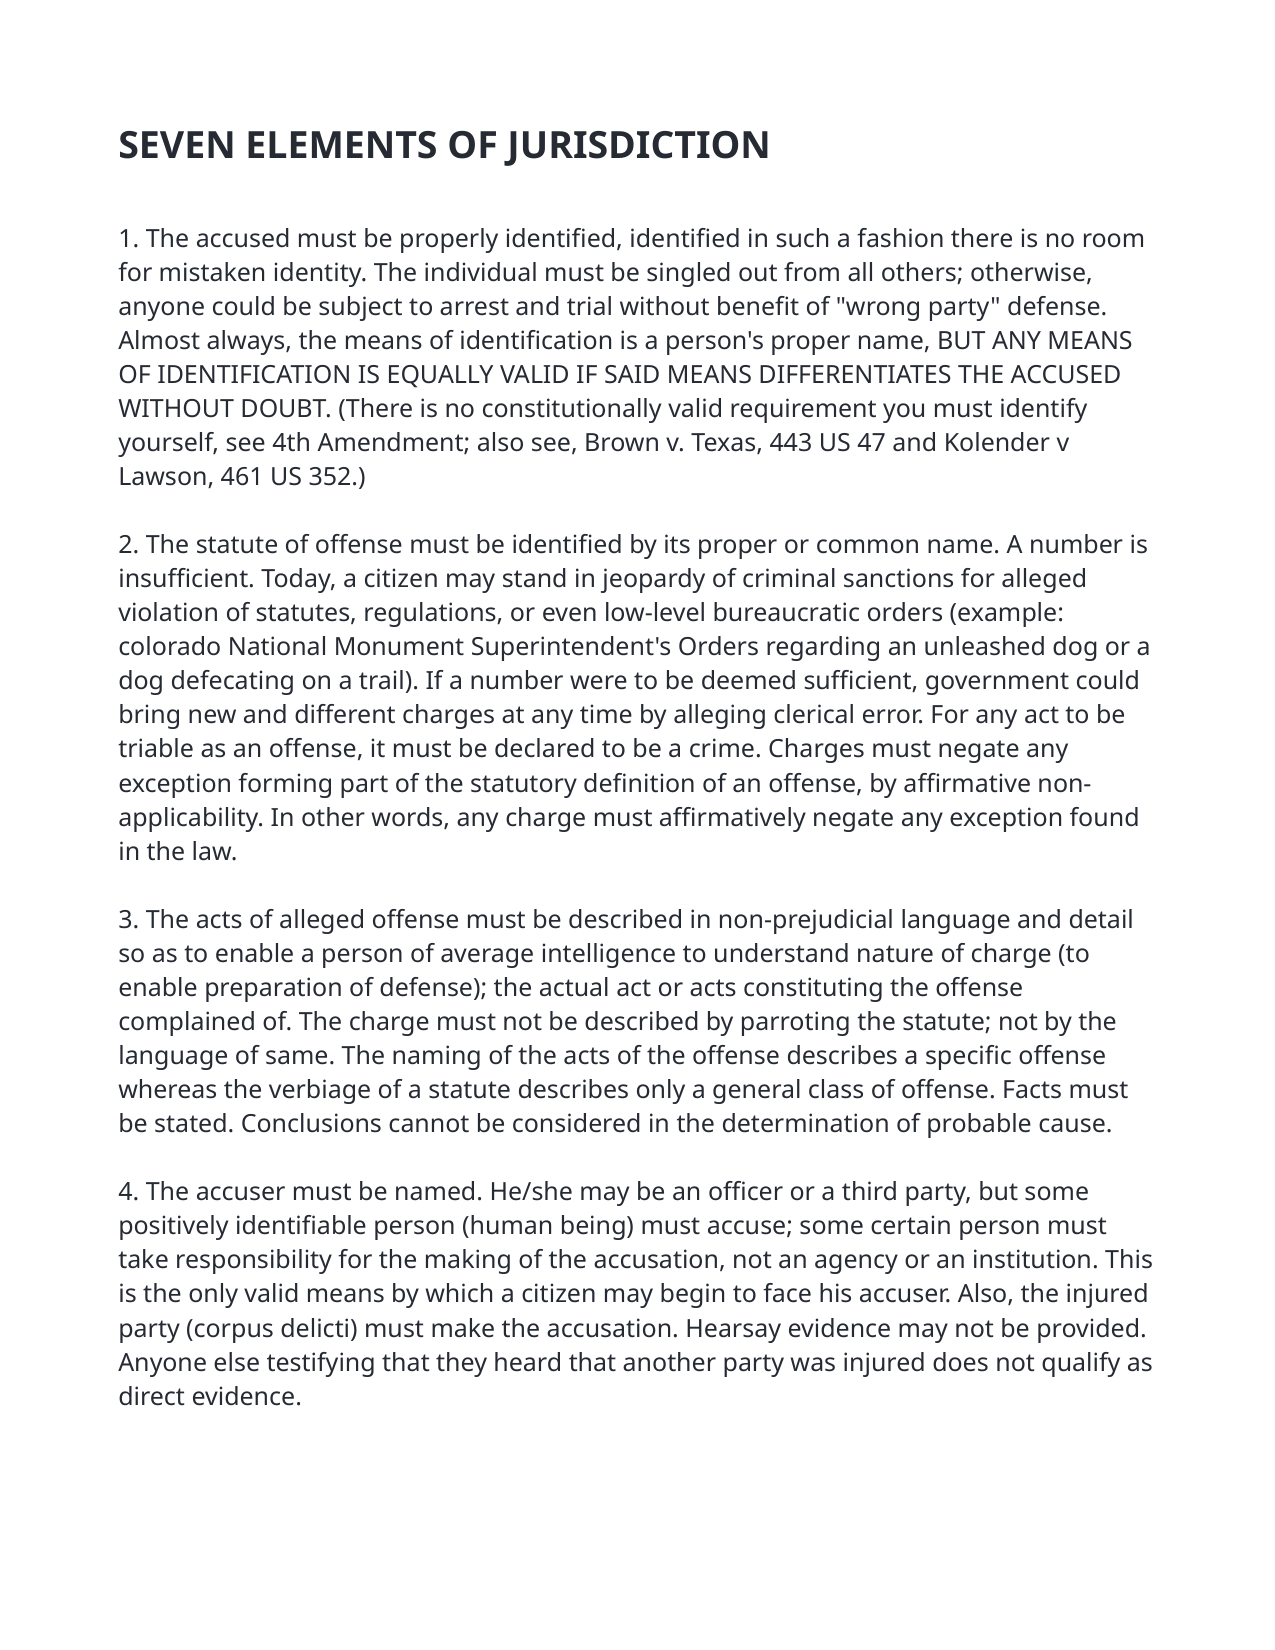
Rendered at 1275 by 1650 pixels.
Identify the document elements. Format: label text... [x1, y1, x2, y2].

text SEVEN ELEMENTS OF JURISDICTION [118, 118, 1157, 169]
text 4. The accuser must be named. He/she may be an officer or a third party, but some positively identifiable person (human being) must accuse; some certain person must take responsibility for the making of the accusation, not an agency or an institution. This is the only valid means by which a citizen may begin to face his accuser. Also, the injured party (corpus delicti) must make the accusation. Hearsay evidence may not be provided. Anyone else testifying that they heard that another party was injured does not qualify as direct evidence. [118, 1174, 1157, 1412]
text 2. The statute of offense must be identified by its proper or common name. A number is insufficient. Today, a citizen may stand in jeopardy of criminal sanctions for alleged violation of statutes, regulations, or even low-level bureaucratic orders (example: colorado National Monument Superintendent's Orders regarding an unleashed dog or a dog defecating on a trail). If a number were to be deemed sufficient, government could bring new and different charges at any time by alleging clerical error. For any act to be triable as an offense, it must be declared to be a crime. Charges must negate any exception forming part of the statutory definition of an offense, by affirmative non-applicability. In other words, any charge must affirmatively negate any exception found in the law. [118, 527, 1157, 867]
text 1. The accused must be properly identified, identified in such a fashion there is no room for mistaken identity. The individual must be singled out from all others; otherwise, anyone could be subject to arrest and trial without benefit of "wrong party" defense. Almost always, the means of identification is a person's proper name, BUT ANY MEANS OF IDENTIFICATION IS EQUALLY VALID IF SAID MEANS DIFFERENTIATES THE ACCUSED WITHOUT DOUBT. (There is no constitutionally valid requirement you must identify yourself, see 4th Amendment; also see, Brown v. Texas, 443 US 47 and Kolender v Lawson, 461 US 352.) [118, 220, 1157, 493]
text 3. The acts of alleged offense must be described in non-prejudicial language and detail so as to enable a person of average intelligence to understand nature of charge (to enable preparation of defense); the actual act or acts constituting the offense complained of. The charge must not be described by parroting the statute; not by the language of same. The naming of the acts of the offense describes a specific offense whereas the verbiage of a statute describes only a general class of offense. Facts must be stated. Conclusions cannot be considered in the determination of probable cause. [118, 901, 1157, 1140]
